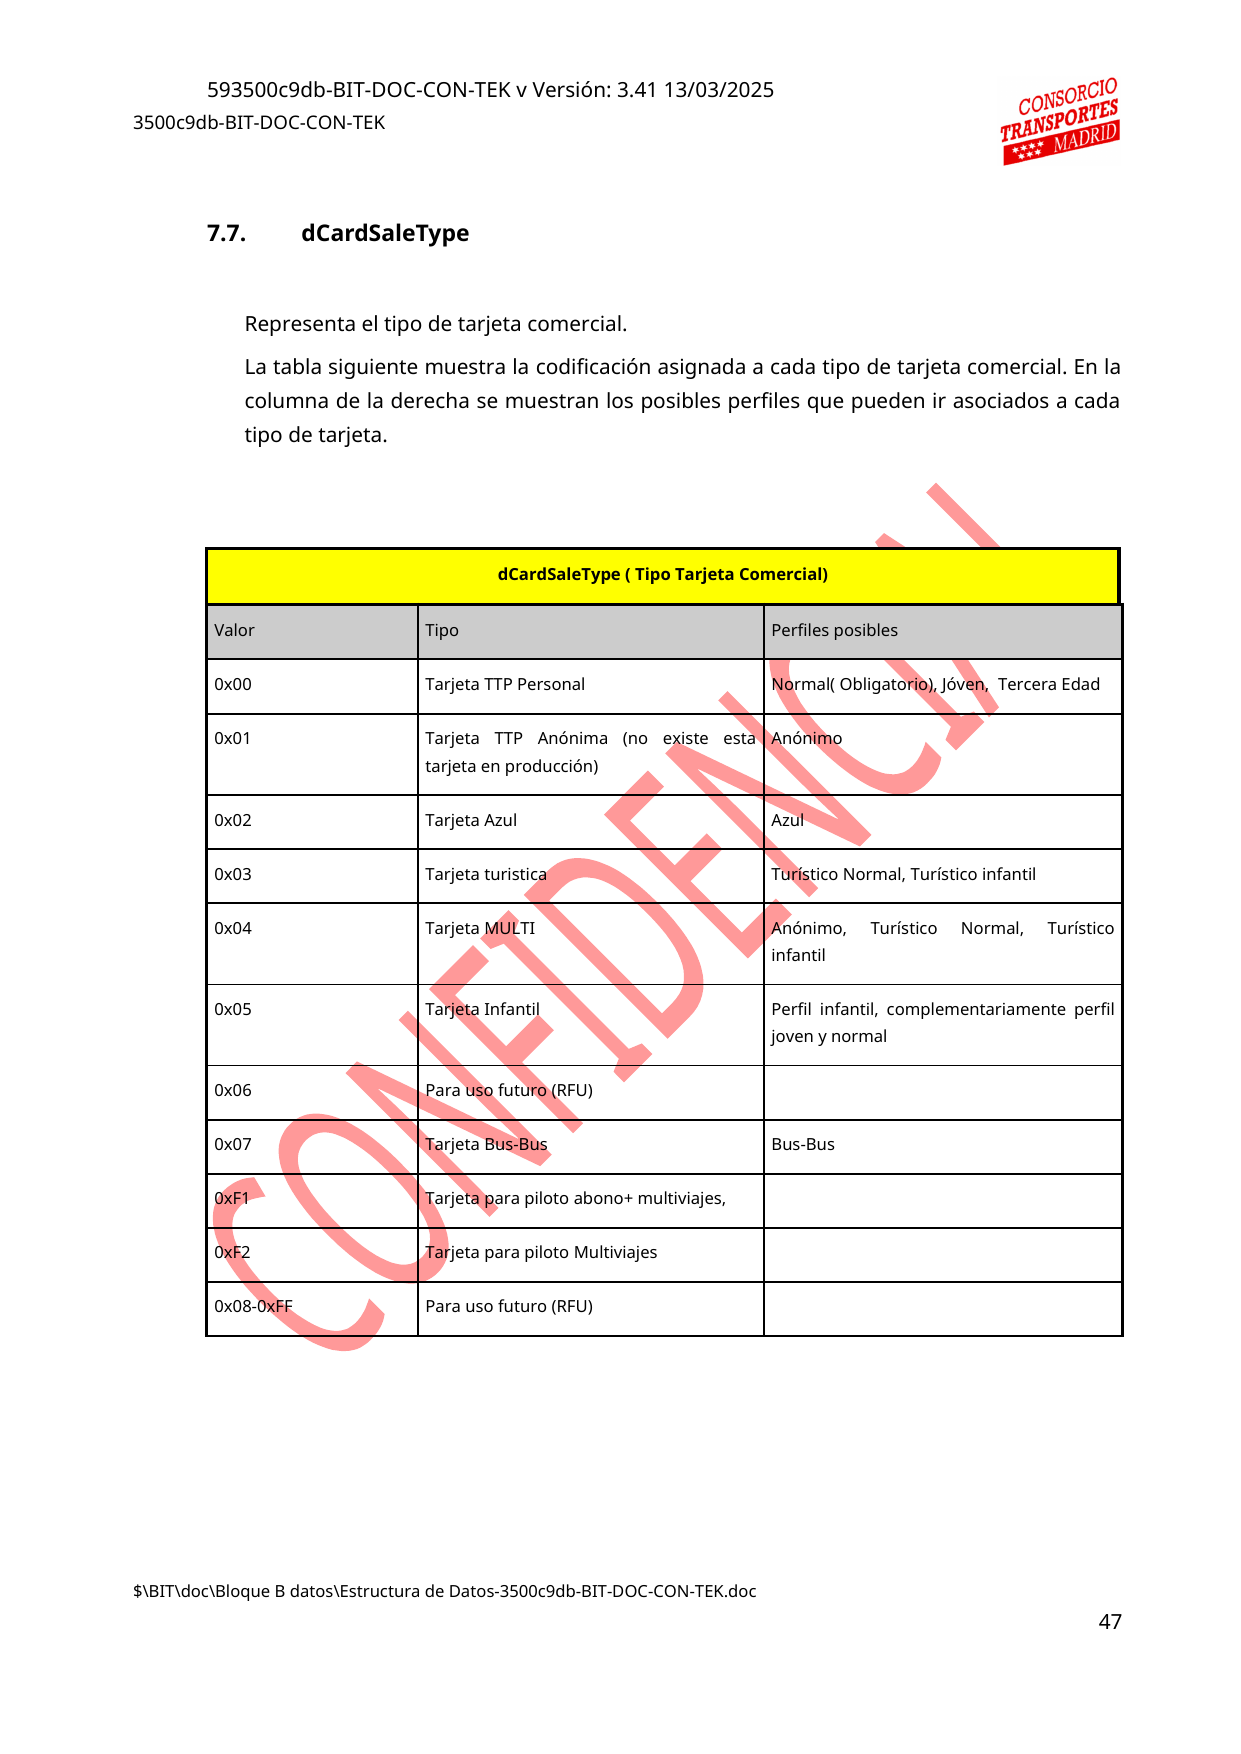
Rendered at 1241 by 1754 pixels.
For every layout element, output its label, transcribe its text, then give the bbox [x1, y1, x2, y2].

picture [996, 76, 1122, 166]
table_cell Tarjeta MULTI [419, 904, 763, 983]
table_cell Bus-Bus [765, 1121, 1121, 1173]
table_cell 0x02 [208, 796, 417, 848]
table_cell Tarjeta para piloto abono+ multiviajes, [419, 1175, 763, 1227]
table_cell Tipo [419, 606, 763, 658]
table_cell Azul [765, 796, 1121, 848]
table_cell Tarjeta turistica [419, 850, 763, 902]
table_cell 0xF1 [208, 1175, 417, 1227]
table_cell 0x04 [208, 904, 417, 983]
table_cell Turístico Normal, Turístico infantil [765, 850, 1121, 902]
list Representa el tipo de tarjeta comercial. [244, 309, 1122, 338]
table_cell [765, 1229, 1121, 1281]
table_cell Tarjeta Azul [419, 796, 763, 848]
table_header dCardSaleType ( Tipo Tarjeta Comercial) [208, 550, 1117, 603]
table_cell 0x08-0xFF [208, 1283, 417, 1335]
table_cell Para uso futuro (RFU) [419, 1283, 763, 1335]
table_cell [765, 1066, 1121, 1119]
table_cell Valor [208, 606, 417, 658]
table_cell Tarjeta TTP Personal [419, 660, 763, 713]
table_cell Tarjeta Infantil [419, 985, 763, 1065]
subtitle dCardSaleType [207, 217, 1122, 248]
table_cell Normal( Obligatorio), Jóven, Tercera Edad [765, 660, 1121, 713]
table_cell Perfiles posibles [765, 606, 1121, 658]
table_cell Anónimo, Turístico Normal, Turístico infantil [765, 904, 1121, 983]
table_cell [765, 1175, 1121, 1227]
list La tabla siguiente muestra la codificación asignada a cada tipo de tarjeta comercial. En la columna de la derecha se muestran los posibles perfiles que pueden ir asociados a cada tipo de tarjeta. [244, 352, 1122, 448]
table_cell [765, 1283, 1121, 1335]
table_cell Anónimo [765, 715, 1121, 794]
table_cell Tarjeta para piloto Multiviajes [419, 1229, 763, 1281]
table_cell 0x00 [208, 660, 417, 713]
table_cell Tarjeta TTP Anónima (no existe esta tarjeta en producción) [419, 715, 763, 794]
table_cell Tarjeta Bus-Bus [419, 1121, 763, 1173]
table_cell Perfil infantil, complementariamente perfil joven y normal [765, 985, 1121, 1065]
table_cell 0x05 [208, 985, 417, 1065]
table_cell 0x01 [208, 715, 417, 794]
table_cell 0x07 [208, 1121, 417, 1173]
table_cell 0xF2 [208, 1229, 417, 1281]
table_cell 0x03 [208, 850, 417, 902]
table_cell Para uso futuro (RFU) [419, 1066, 763, 1119]
table_cell 0x06 [208, 1066, 417, 1119]
